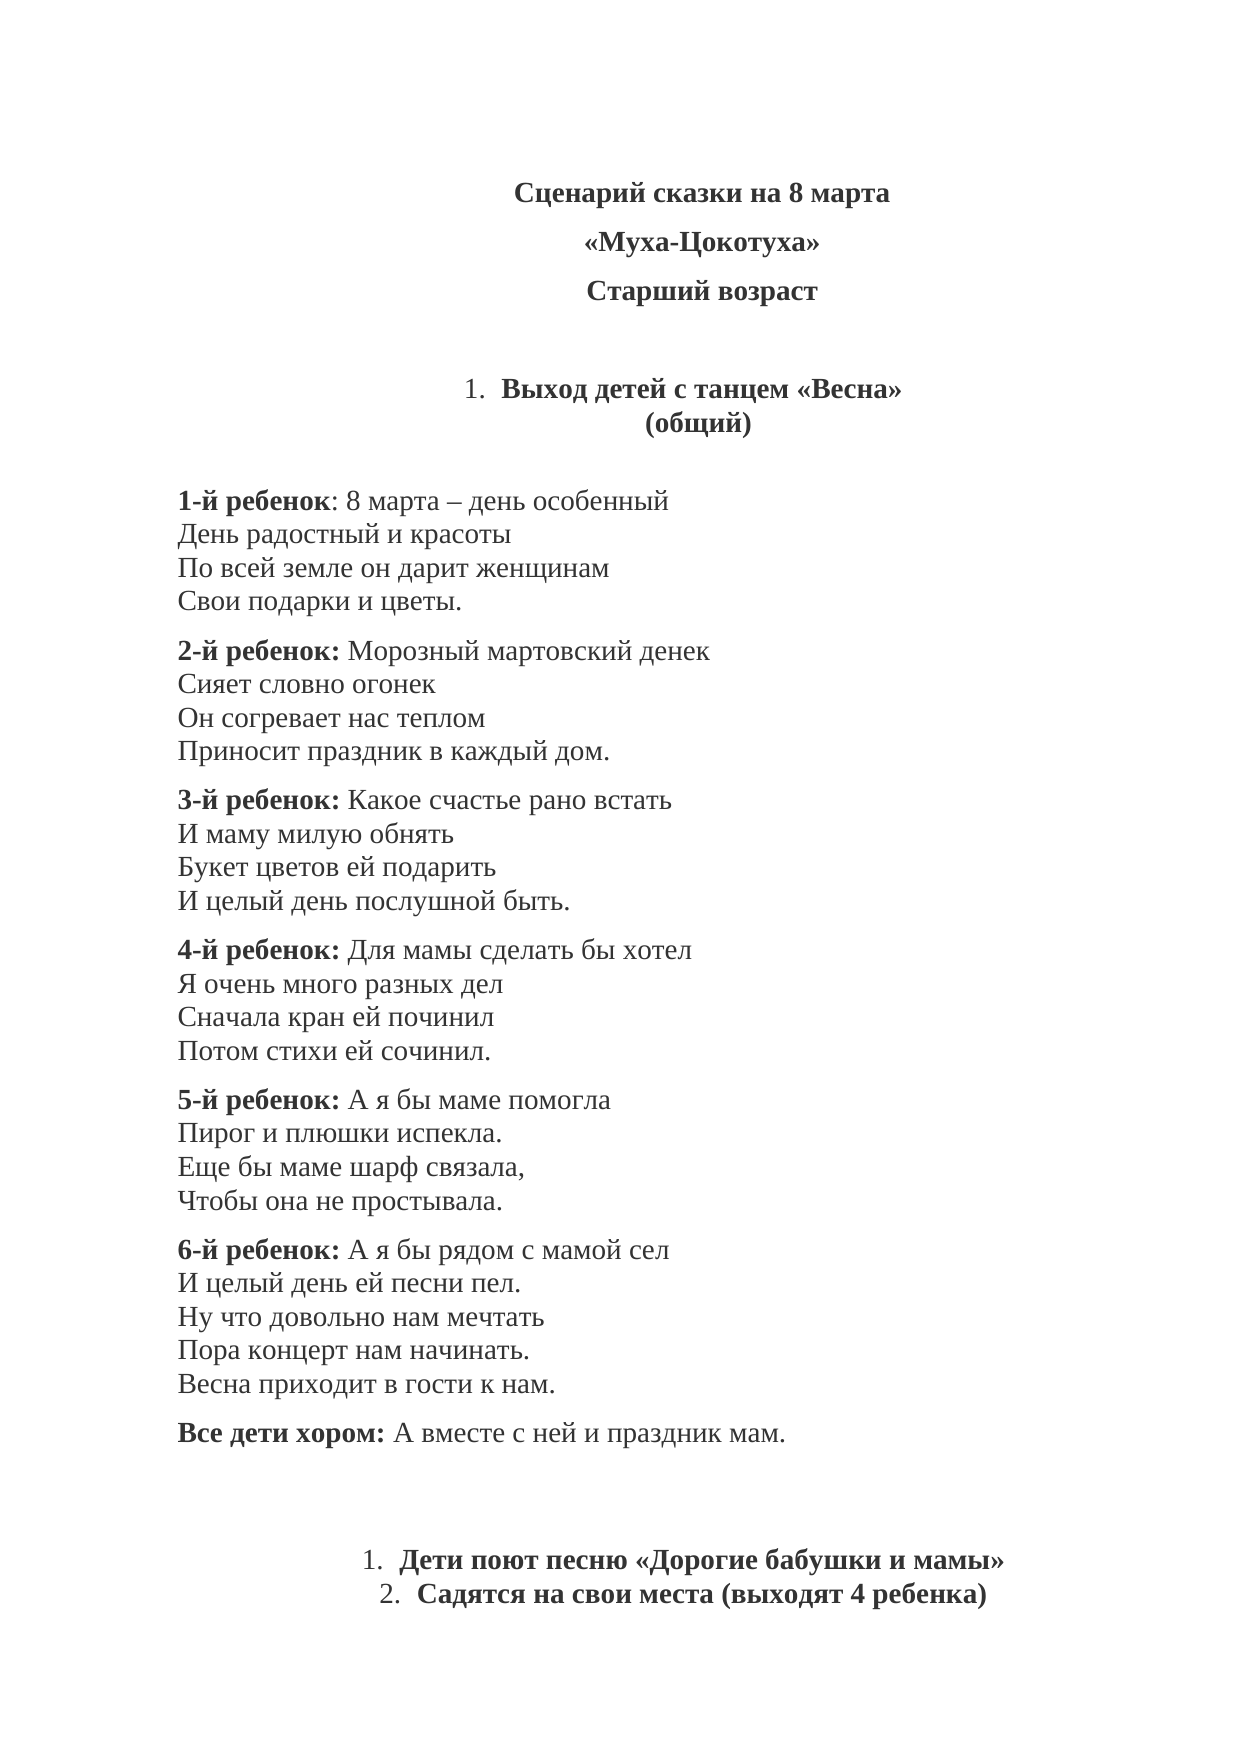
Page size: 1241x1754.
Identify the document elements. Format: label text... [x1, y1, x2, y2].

text 3-й ребенок: Какое счастье рано встать И маму милую обнять Букет цветов ей подарить И целый день послушной быть. [177, 782, 1152, 917]
text 6-й ребенок: А я бы рядом с мамой сел И целый день ей песни пел. Ну что довольно нам мечтать Пора концерт нам начинать. Весна приходит в гости к нам. [177, 1232, 1152, 1399]
text Старший возраст [252, 273, 1152, 307]
list Садятся на свои места (выходят 4 ребенка) [215, 1576, 1152, 1609]
list Выход детей с танцем «Весна» (общий) [215, 371, 1152, 467]
text Все дети хором: А вместе с ней и праздник мам. [177, 1415, 1152, 1449]
list Дети поют песню «Дорогие бабушки и мамы» [215, 1542, 1152, 1576]
text Сценарий сказки на 8 марта [252, 175, 1152, 208]
text «Муха-Цокотуха» [252, 224, 1152, 257]
text 5-й ребенок: А я бы маме помогла Пирог и плюшки испекла. Еще бы маме шарф связала, Чтобы она не простывала. [177, 1082, 1152, 1216]
text 4-й ребенок: Для мамы сделать бы хотел Я очень много разных дел Сначала кран ей починил Потом стихи ей сочинил. [177, 932, 1152, 1066]
text 2-й ребенок: Морозный мартовский денек Сияет словно огонек Он согревает нас теплом Приносит праздник в каждый дом. [177, 633, 1152, 767]
text 1-й ребенок: 8 марта – день особенный День радостный и красоты По всей земле он дарит женщинам Свои подарки и цветы. [177, 483, 1152, 617]
